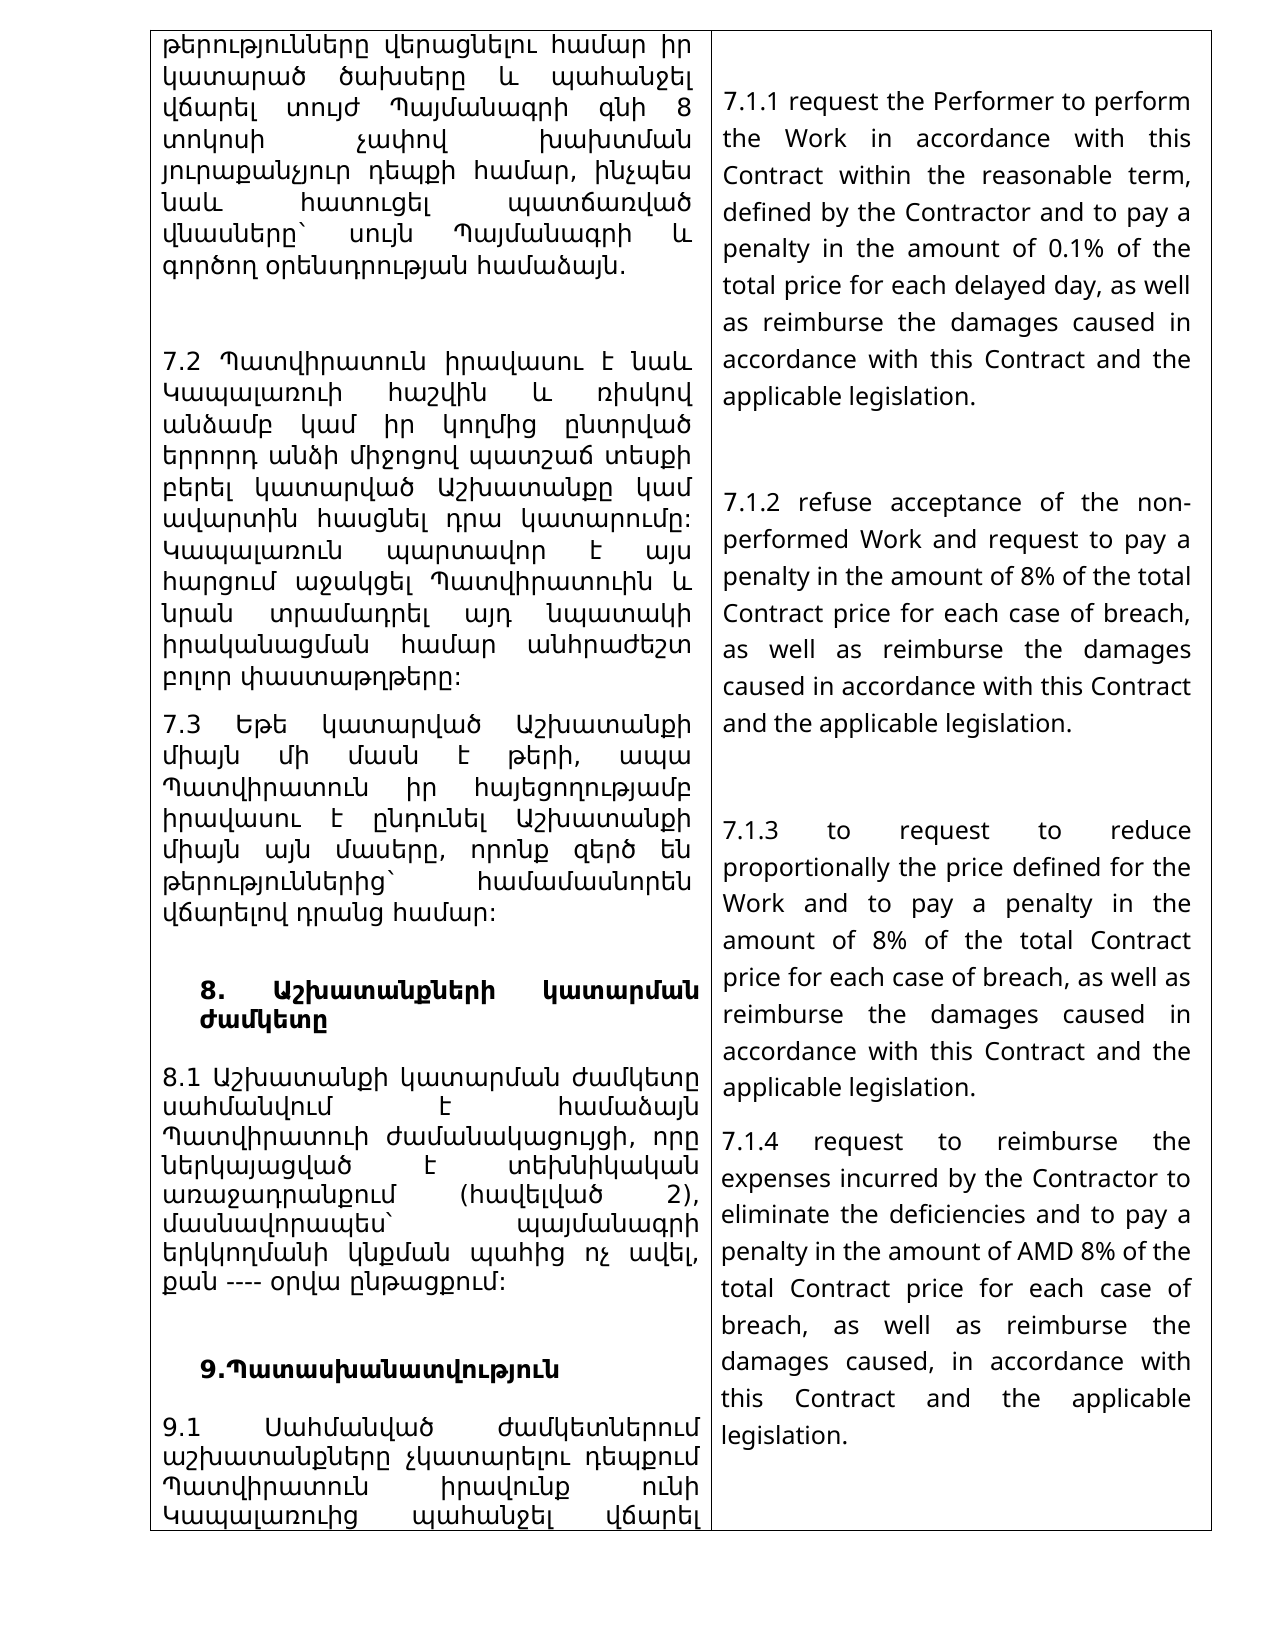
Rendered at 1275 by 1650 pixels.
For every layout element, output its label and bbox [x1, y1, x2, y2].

table_header [151, 31, 711, 1530]
table_header [712, 31, 1211, 1530]
